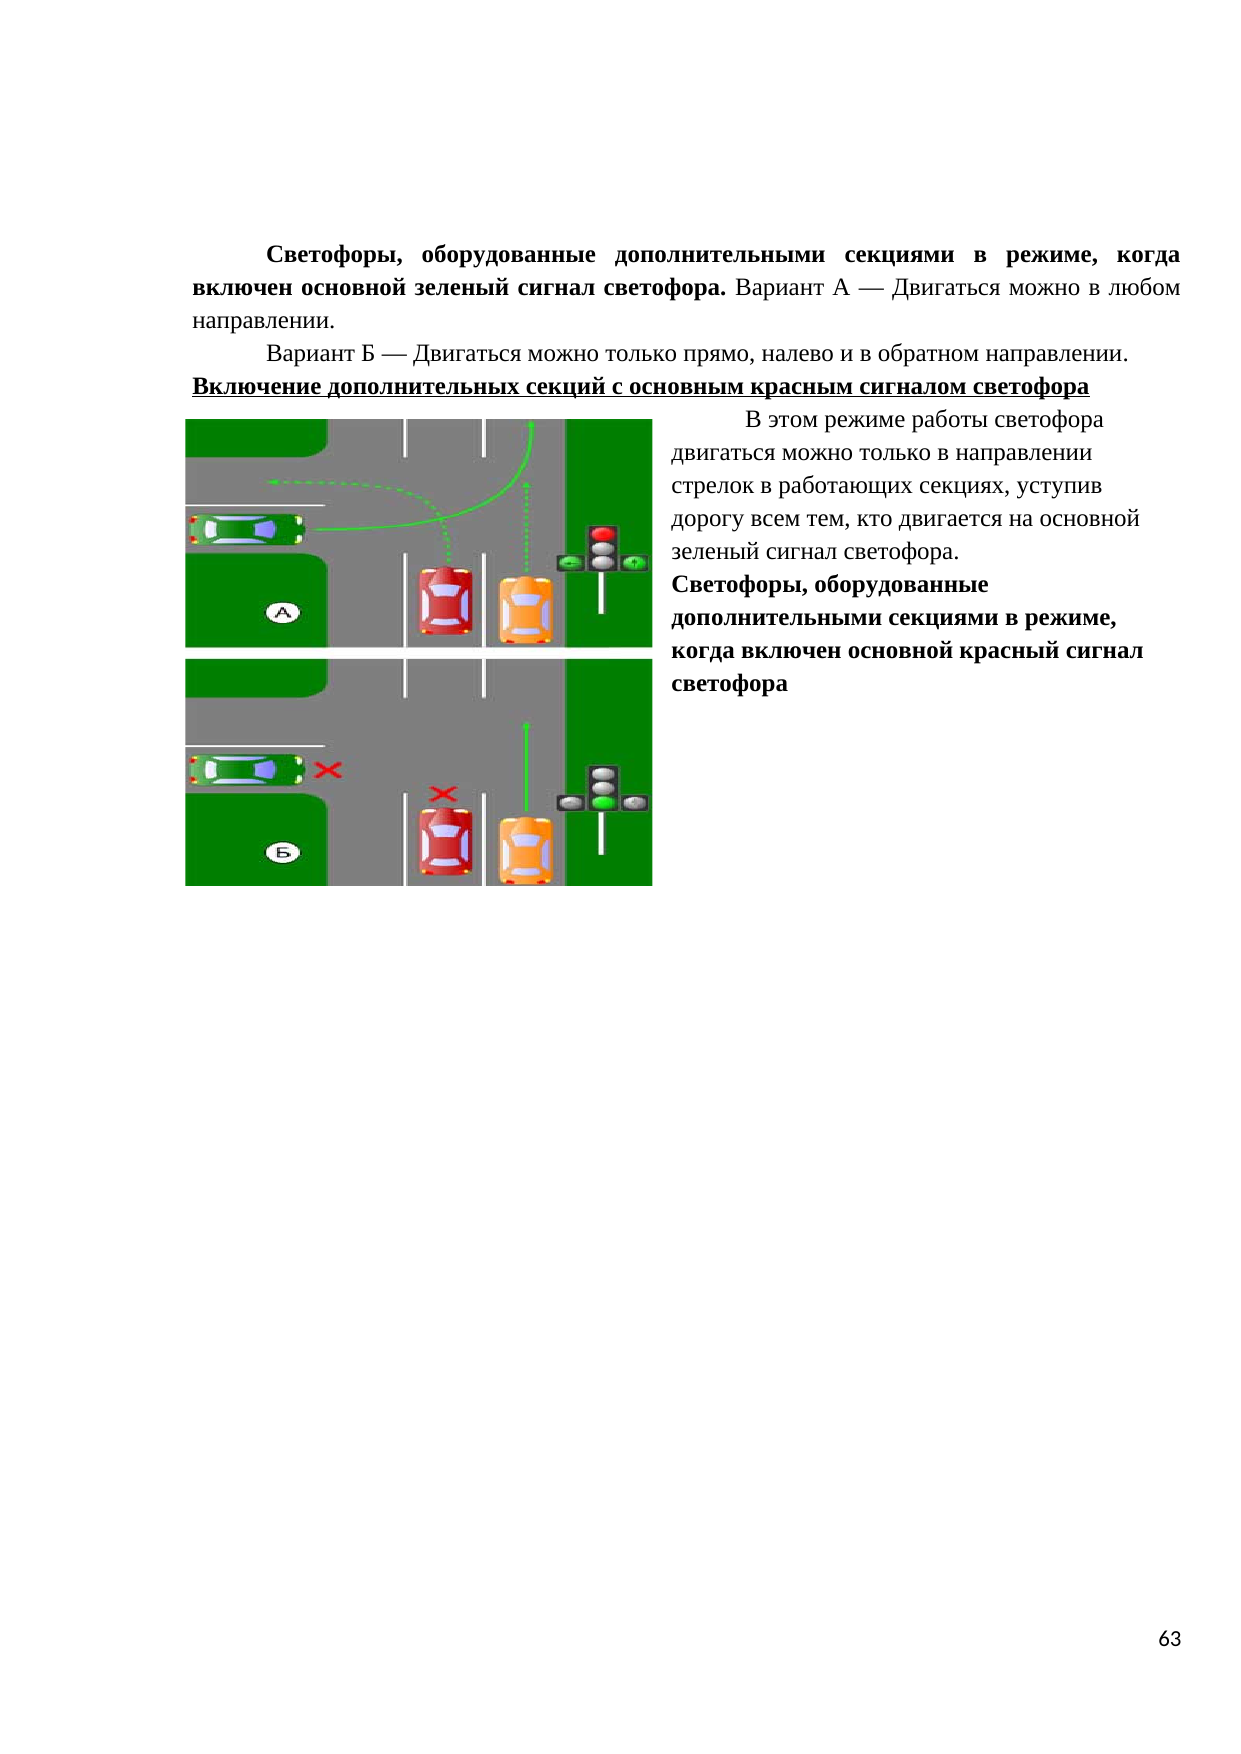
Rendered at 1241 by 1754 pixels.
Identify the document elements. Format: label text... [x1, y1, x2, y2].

text Включение дополнительных секций с основным красным сигналом светофора [192, 371, 1181, 400]
subtitle Светофоры, оборудованные дополнительными секциями в режиме, когда включен основной красный сигнал светофора [653, 569, 1181, 697]
picture [185, 419, 653, 886]
text В этом режиме работы светофора двигаться можно только в направлении стрелок в работающих секциях, уступив дорогу всем тем, кто двигается на основной зеленый сигнал светофора. [192, 404, 1181, 565]
text Светофоры, оборудованные дополнительными секциями в режиме, когда включен основной зеленый сигнал светофора. Вариант А — Двигаться можно в любом направлении. [192, 239, 1181, 334]
text Вариант Б — Двигаться можно только прямо, налево и в обратном направлении. [192, 338, 1181, 367]
